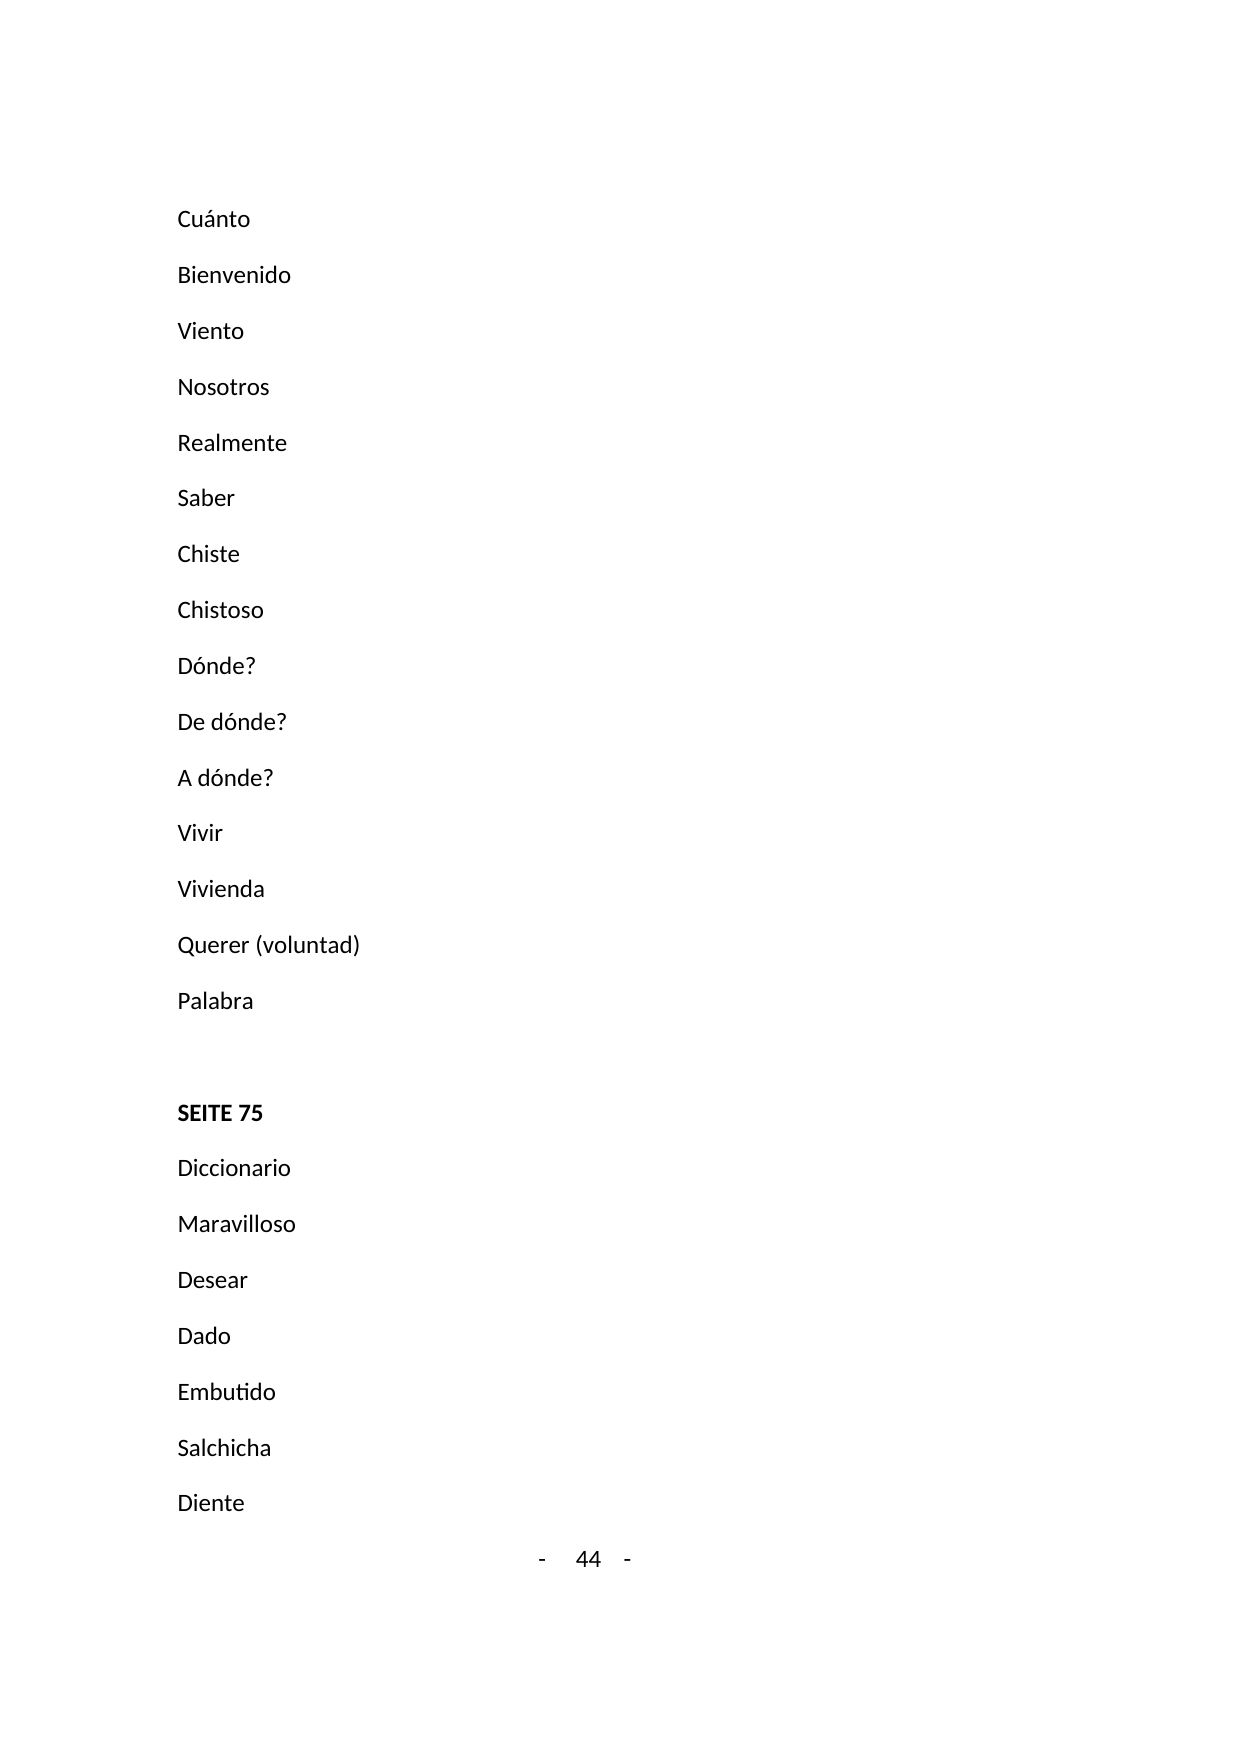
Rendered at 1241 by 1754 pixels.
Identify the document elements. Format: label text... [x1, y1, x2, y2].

text Palabra [177, 985, 1063, 1016]
text Viento [177, 315, 1063, 346]
text Diente [177, 1488, 1063, 1518]
text Chiste [177, 538, 1063, 569]
text Embutido [177, 1376, 1063, 1406]
text Chistoso [177, 594, 1063, 625]
list 44 - [538, 1543, 1063, 1574]
text Vivienda [177, 873, 1063, 904]
text Desear [177, 1264, 1063, 1295]
text De dónde? [177, 706, 1063, 736]
text Bienvenido [177, 259, 1063, 290]
text Vivir [177, 818, 1063, 848]
text Maravilloso [177, 1208, 1063, 1239]
text Querer (voluntad) [177, 929, 1063, 960]
text Diccionario [177, 1153, 1063, 1183]
text Dónde? [177, 650, 1063, 681]
text Saber [177, 483, 1063, 513]
text SEITE 75 [177, 1097, 1063, 1127]
text Salchicha [177, 1432, 1063, 1462]
text Nosotros [177, 371, 1063, 401]
text A dónde? [177, 762, 1063, 792]
text Dado [177, 1320, 1063, 1351]
text Cuánto [177, 203, 1063, 234]
text Realmente [177, 427, 1063, 457]
